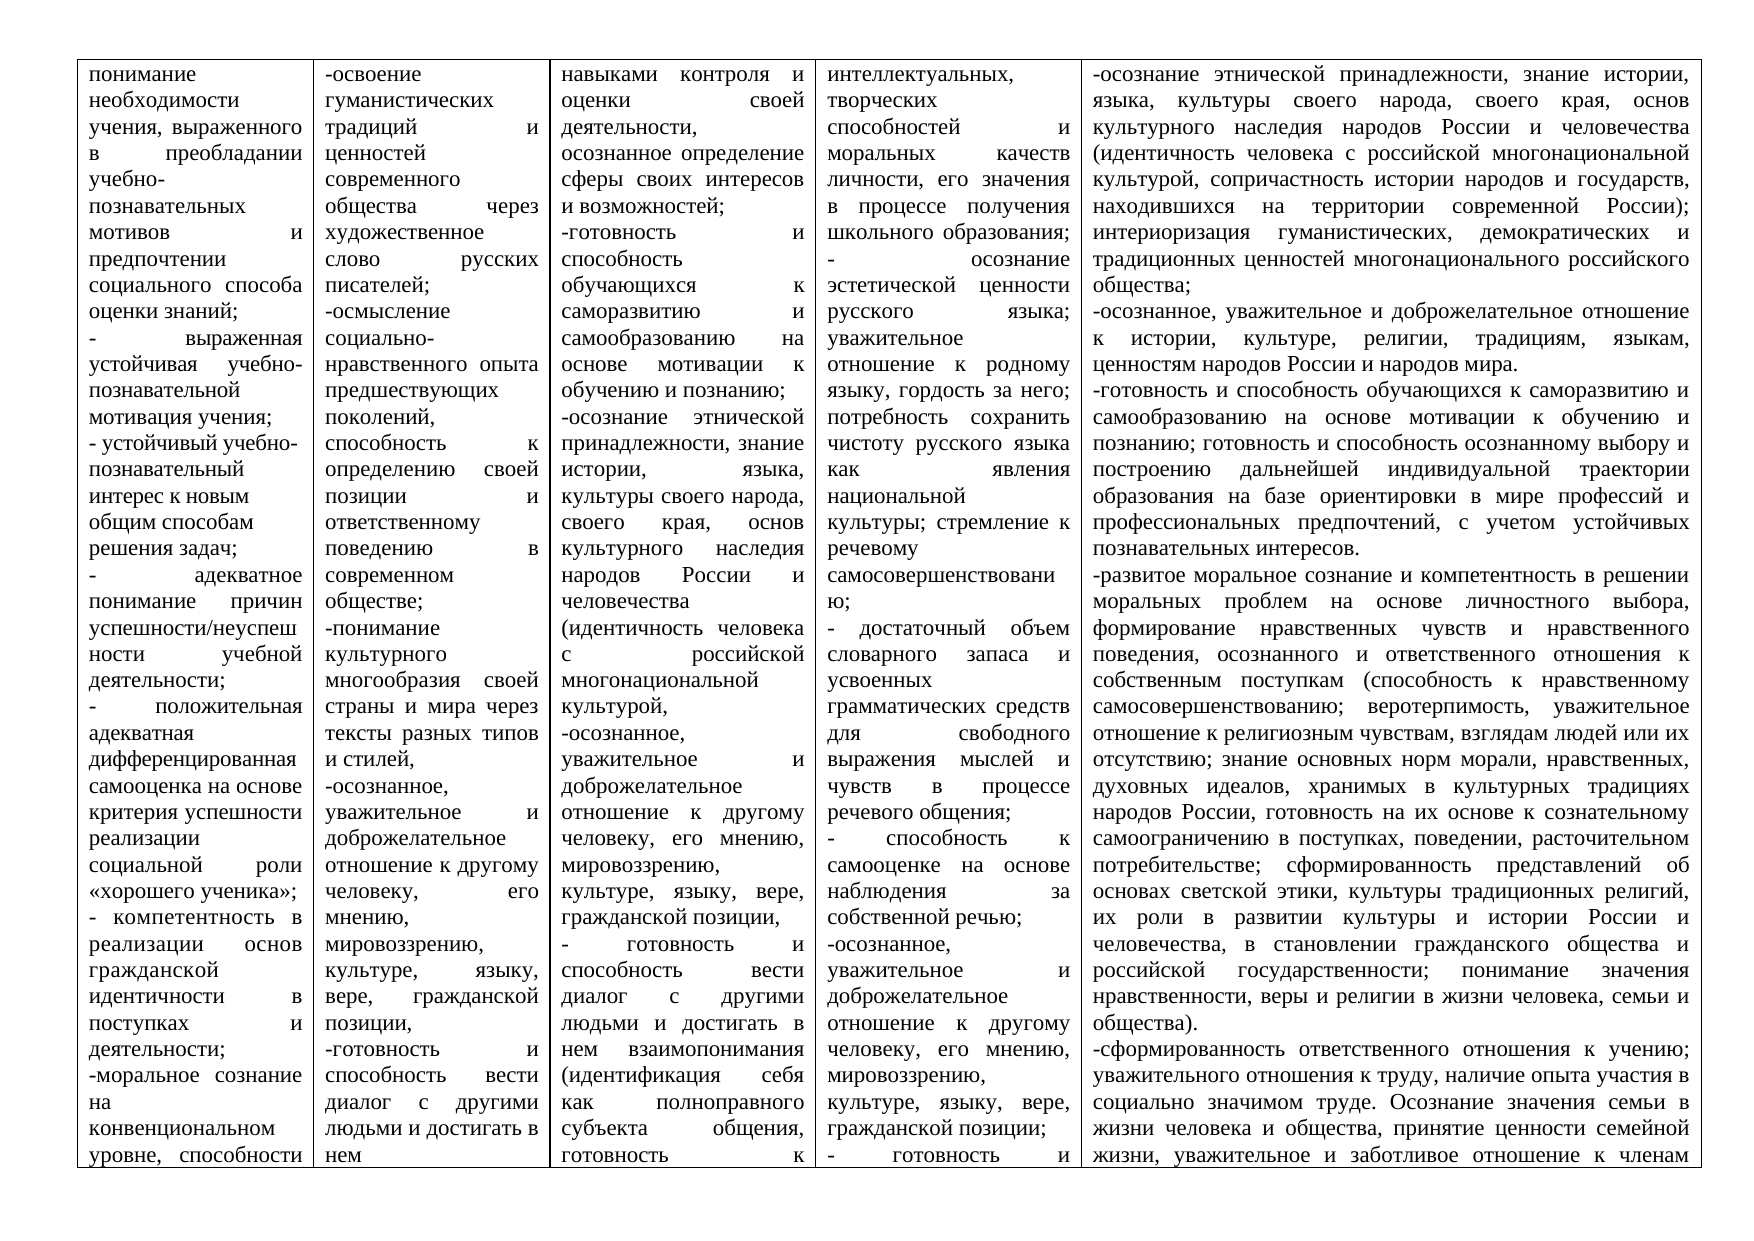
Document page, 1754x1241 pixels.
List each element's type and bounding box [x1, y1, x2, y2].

table_cell [1082, 60, 1701, 1167]
table_cell [551, 60, 815, 1167]
table_cell [314, 60, 549, 1167]
table_cell [816, 60, 1081, 1167]
table_cell [78, 60, 313, 1167]
